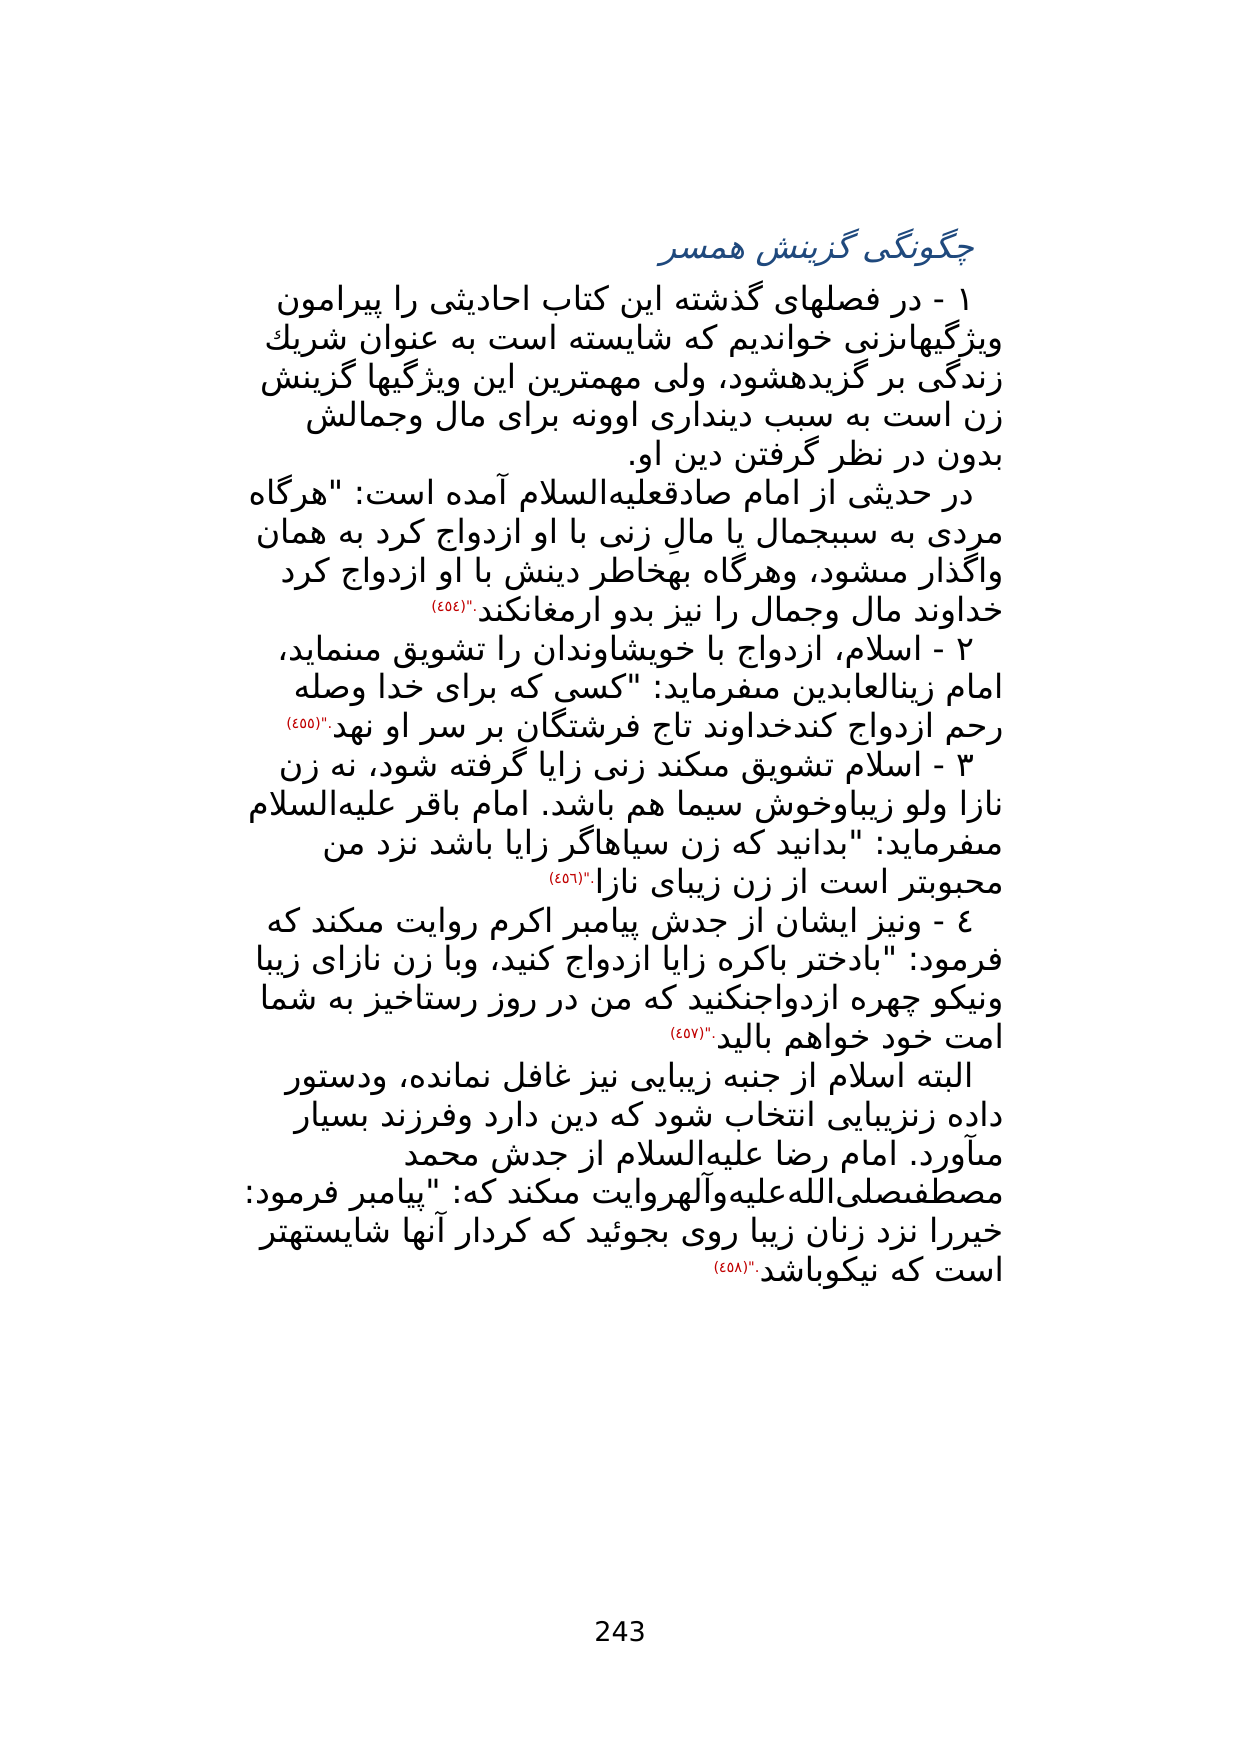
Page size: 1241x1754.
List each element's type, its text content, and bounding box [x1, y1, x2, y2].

text البته اسلام از جنبه زيبايى نيز غافل نمانده، ودستور داده زن‏زيبايى انتخاب شود كه دين دارد وفرزند بسيار مى‏آورد. امام رضا عليه‌السلام از جدش محمد مصطفى‏صلى‌الله‌عليه‌وآلهروايت مى‏كند كه: "پيامبر فرمود: خيررا نزد زنان زيبا روى بجوئيد كه كردار آنها شايسته‏تر است كه نيكوباشد."(٤٥٨) [236, 1056, 1004, 1289]
text ٢ - اسلام، ازدواج با خويشاوندان را تشويق مى‏نمايد، امام زين‏العابدين مى‏فرمايد: "كسى كه براى خدا وصله رحم ازدواج كندخداوند تاج فرشتگان بر سر او نهد."(٤٥٥) [236, 629, 1004, 746]
subtitle چگونگى گزينش همسر [236, 228, 1004, 267]
text ٣ - اسلام تشويق مى‏كند زنى زايا گرفته شود، نه زن نازا ولو زيباوخوش سيما هم باشد. امام باقر عليه‌السلام مى‏فرمايد: "بدانيد كه زن سياه‏اگر زايا باشد نزد من محبوبتر است از زن زيباى نازا."(٤٥٦) [236, 746, 1004, 901]
text در حديثى از امام صادق‏عليه‌السلام آمده است: "هرگاه مردى به سبب‏جمال يا مالِ زنى با او ازدواج كرد به همان واگذار مى‏شود، وهرگاه به‏خاطر دينش با او ازدواج كرد خداوند مال وجمال را نيز بدو ارمغان‏كند."(٤٥٤) [236, 474, 1004, 629]
text ٤ - ونيز ايشان از جدش پيامبر اكرم روايت مى‏كند كه فرمود: "بادختر باكره زايا ازدواج كنيد، وبا زن نازاى زيبا ونيكو چهره ازدواج‏نكنيد كه من در روز رستاخيز به شما امت خود خواهم باليد."(٤٥٧) [236, 901, 1004, 1056]
text ١ - در فصلهاى گذشته اين كتاب احاديثى را پيرامون ويژگيهاى‏زنى خوانديم كه شايسته است به عنوان شريك زندگى بر گزيده‏شود، ولى مهمترين اين ويژگيها گزينش زن است به سبب ديندارى اوونه براى مال وجمالش بدون در نظر گرفتن دين او. [236, 279, 1004, 474]
